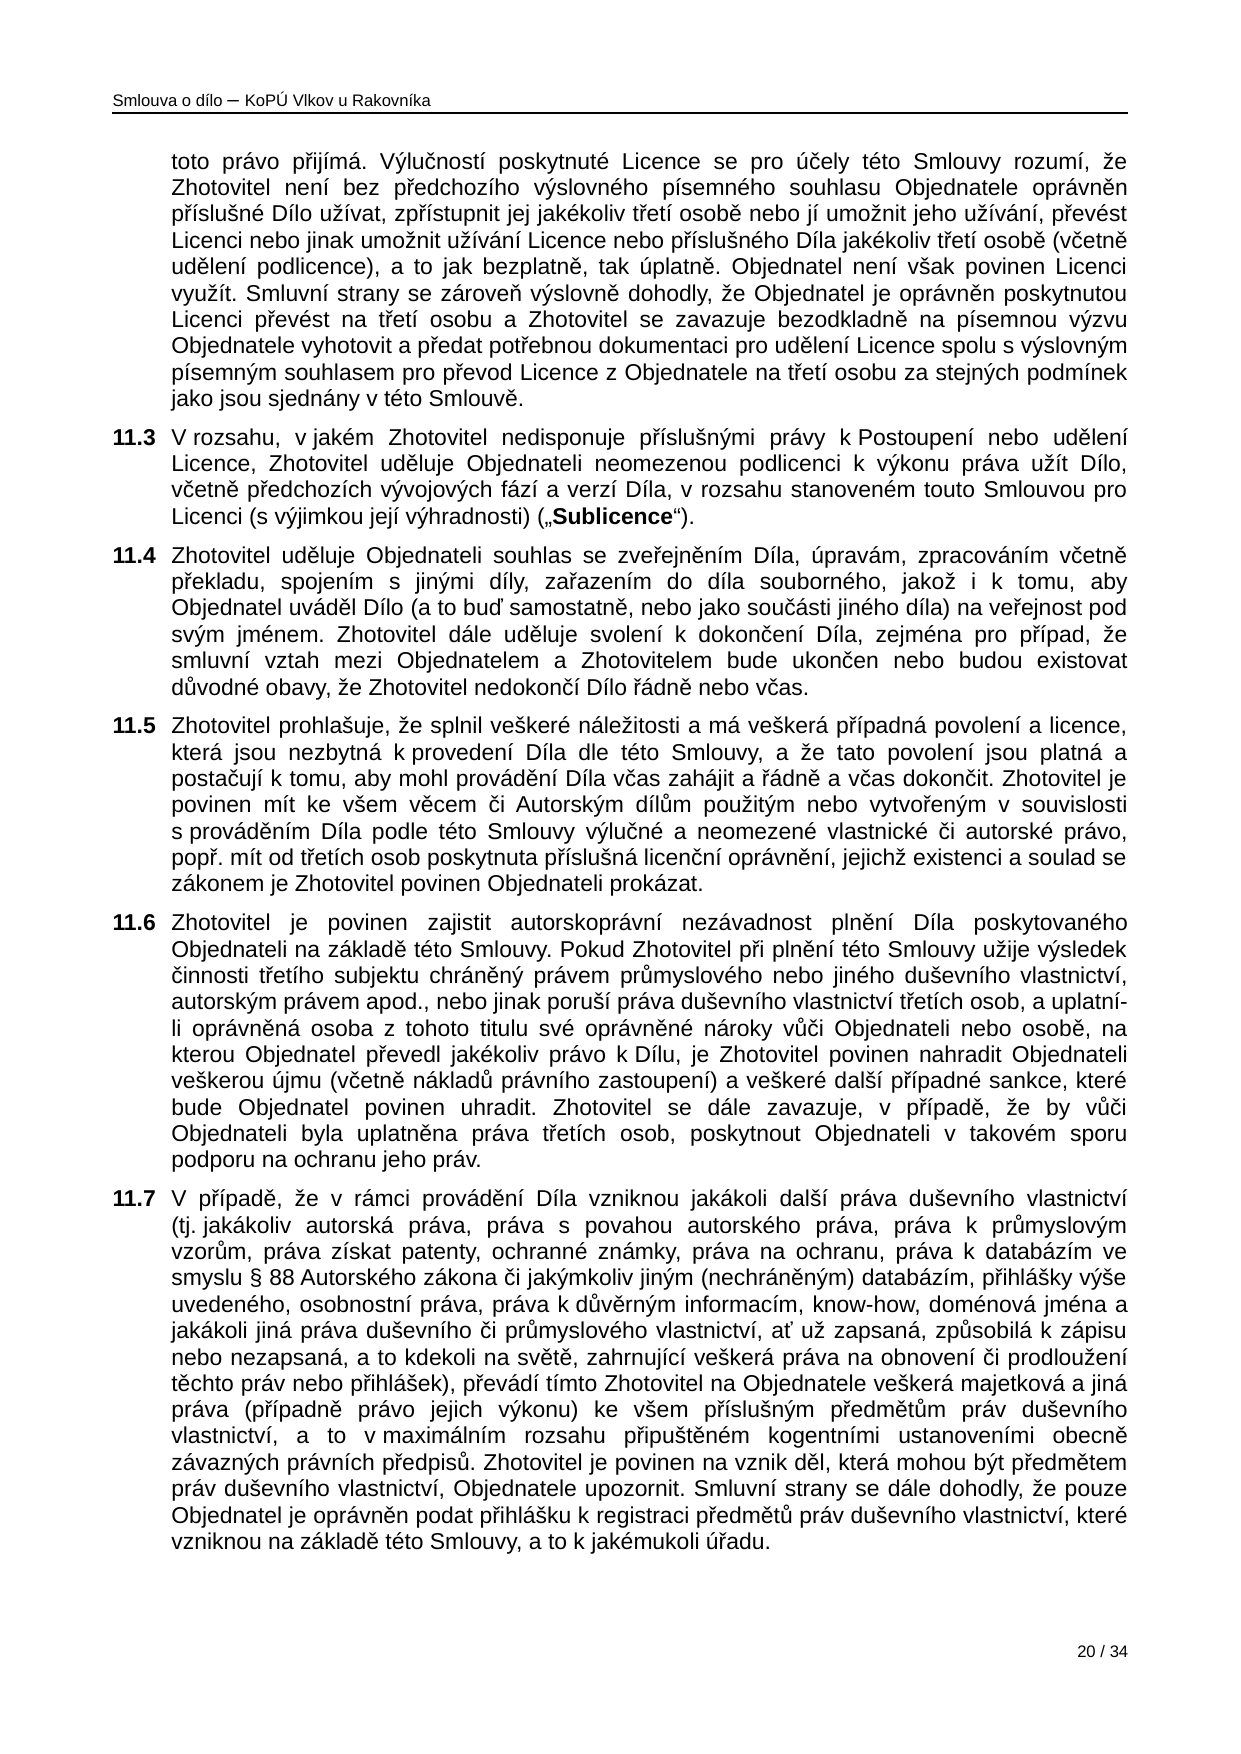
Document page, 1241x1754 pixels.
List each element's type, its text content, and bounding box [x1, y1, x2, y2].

text V rozsahu, v jakém Zhotovitel nedisponuje příslušnými právy k Postoupení nebo udělení Licence, Zhotovitel uděluje Objednateli neomezenou podlicenci k výkonu práva užít Dílo, včetně předchozích vývojových fází a verzí Díla, v rozsahu stanoveném touto Smlouvou pro Licenci (s výjimkou její výhradnosti) („Sublicence“). [112, 424, 1128, 529]
text Zhotovitel prohlašuje, že splnil veškeré náležitosti a má veškerá případná povolení a licence, která jsou nezbytná k provedení Díla dle této Smlouvy, a že tato povolení jsou platná a postačují k tomu, aby mohl provádění Díla včas zahájit a řádně a včas dokončit. Zhotovitel je povinen mít ke všem věcem či Autorským dílům použitým nebo vytvořeným v souvislosti s prováděním Díla podle této Smlouvy výlučné a neomezené vlastnické či autorské právo, popř. mít od třetích osob poskytnuta příslušná licenční oprávnění, jejichž existenci a soulad se zákonem je Zhotovitel povinen Objednateli prokázat. [112, 712, 1128, 897]
text V případě, že v rámci provádění Díla vzniknou jakákoli další práva duševního vlastnictví (tj. jakákoliv autorská práva, práva s povahou autorského práva, práva k průmyslovým vzorům, práva získat patenty, ochranné známky, práva na ochranu, práva k databázím ve smyslu § 88 Autorského zákona či jakýmkoliv jiným (nechráněným) databázím, přihlášky výše uvedeného, osobnostní práva, práva k důvěrným informacím, know-how, doménová jména a jakákoli jiná práva duševního či průmyslového vlastnictví, ať už zapsaná, způsobilá k zápisu nebo nezapsaná, a to kdekoli na světě, zahrnující veškerá práva na obnovení či prodloužení těchto práv nebo přihlášek), převádí tímto Zhotovitel na Objednatele veškerá majetková a jiná práva (případně právo jejich výkonu) ke všem příslušným předmětům práv duševního vlastnictví, a to v maximálním rozsahu připuštěném kogentními ustanoveními obecně závazných právních předpisů. Zhotovitel je povinen na vznik děl, která mohou být předmětem práv duševního vlastnictví, Objednatele upozornit. Smluvní strany se dále dohodly, že pouze Objednatel je oprávněn podat přihlášku k registraci předmětů práv duševního vlastnictví, které vzniknou na základě této Smlouvy, a to k jakémukoli úřadu. [112, 1185, 1128, 1554]
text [112, 148, 1128, 411]
text Zhotovitel je povinen zajistit autorskoprávní nezávadnost plnění Díla poskytovaného Objednateli na základě této Smlouvy. Pokud Zhotovitel při plnění této Smlouvy užije výsledek činnosti třetího subjektu chráněný právem průmyslového nebo jiného duševního vlastnictví, autorským právem apod., nebo jinak poruší práva duševního vlastnictví třetích osob, a uplatní-li oprávněná osoba z tohoto titulu své oprávněné nároky vůči Objednateli nebo osobě, na kterou Objednatel převedl jakékoliv právo k Dílu, je Zhotovitel povinen nahradit Objednateli veškerou újmu (včetně nákladů právního zastoupení) a veškeré další případné sankce, které bude Objednatel povinen uhradit. Zhotovitel se dále zavazuje, v případě, že by vůči Objednateli byla uplatněna práva třetích osob, poskytnout Objednateli v takovém sporu podporu na ochranu jeho práv. [112, 909, 1128, 1173]
text Zhotovitel uděluje Objednateli souhlas se zveřejněním Díla, úpravám, zpracováním včetně překladu, spojením s jinými díly, zařazením do díla souborného, jakož i k tomu, aby Objednatel uváděl Dílo (a to buď samostatně, nebo jako součásti jiného díla) na veřejnost pod svým jménem. Zhotovitel dále uděluje svolení k dokončení Díla, zejména pro případ, že smluvní vztah mezi Objednatelem a Zhotovitelem bude ukončen nebo budou existovat důvodné obavy, že Zhotovitel nedokončí Dílo řádně nebo včas. [112, 542, 1128, 700]
